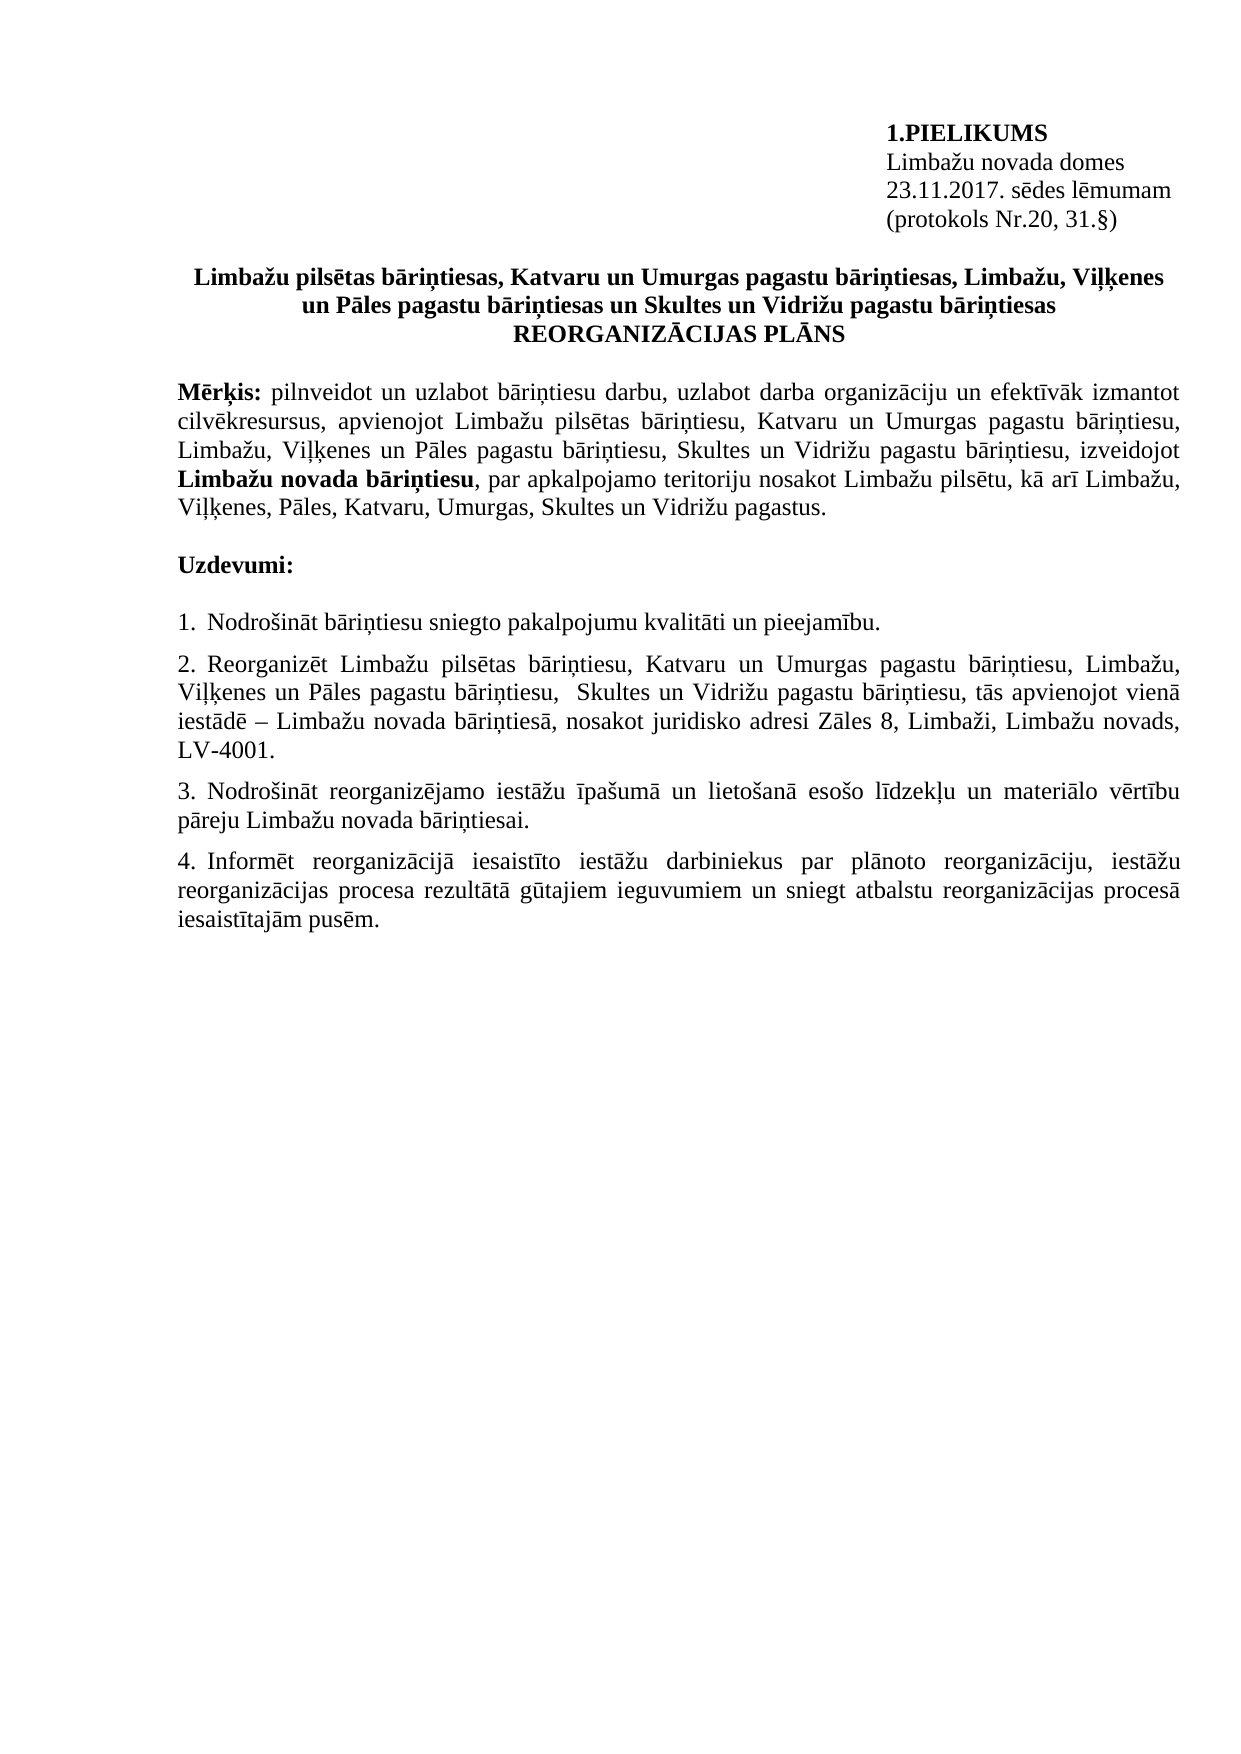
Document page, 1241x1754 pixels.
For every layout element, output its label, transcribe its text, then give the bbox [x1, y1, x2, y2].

list Reorganizēt Limbažu pilsētas bāriņtiesu, Katvaru un Umurgas pagastu bāriņtiesu, Limbažu, Viļķenes un Pāles pagastu bāriņtiesu, Skultes un Vidrižu pagastu bāriņtiesu, tās apvienojot vienā iestādē – Limbažu novada bāriņtiesā, nosakot juridisko adresi Zāles 8, Limbaži, Limbažu novads, LV-4001. [177, 649, 1181, 764]
subtitle 23.11.2017. sēdes lēmumam [886, 176, 1181, 204]
subtitle Limbažu novada domes [886, 147, 1181, 176]
text REORGANIZĀCIJAS PLĀNS [177, 319, 1181, 348]
list Nodrošināt reorganizējamo iestāžu īpašumā un lietošanā esošo līdzekļu un materiālo vērtību pāreju Limbažu novada bāriņtiesai. [177, 776, 1181, 834]
subtitle Limbažu pilsētas bāriņtiesas, Katvaru un Umurgas pagastu bāriņtiesas, Limbažu, Viļķenes un Pāles pagastu bāriņtiesas un Skultes un Vidrižu pagastu bāriņtiesas [177, 262, 1181, 319]
subtitle (protokols Nr.20, 31.§) [886, 204, 1181, 233]
list Informēt reorganizācijā iesaistīto iestāžu darbiniekus par plānoto reorganizāciju, iestāžu reorganizācijas procesa rezultātā gūtajiem ieguvumiem un sniegt atbalstu reorganizācijas procesā iesaistītajām pusēm. [177, 846, 1181, 932]
list Nodrošināt bāriņtiesu sniegto pakalpojumu kvalitāti un pieejamību. [177, 607, 1181, 636]
subtitle Uzdevumi: [177, 550, 1181, 579]
subtitle 1.PIELIKUMS [886, 118, 1181, 147]
text Mērķis: pilnveidot un uzlabot bāriņtiesu darbu, uzlabot darba organizāciju un efektīvāk izmantot cilvēkresursus, apvienojot Limbažu pilsētas bāriņtiesu, Katvaru un Umurgas pagastu bāriņtiesu, Limbažu, Viļķenes un Pāles pagastu bāriņtiesu, Skultes un Vidrižu pagastu bāriņtiesu, izveidojot Limbažu novada bāriņtiesu, par apkalpojamo teritoriju nosakot Limbažu pilsētu, kā arī Limbažu, Viļķenes, Pāles, Katvaru, Umurgas, Skultes un Vidrižu pagastus. [177, 377, 1181, 521]
